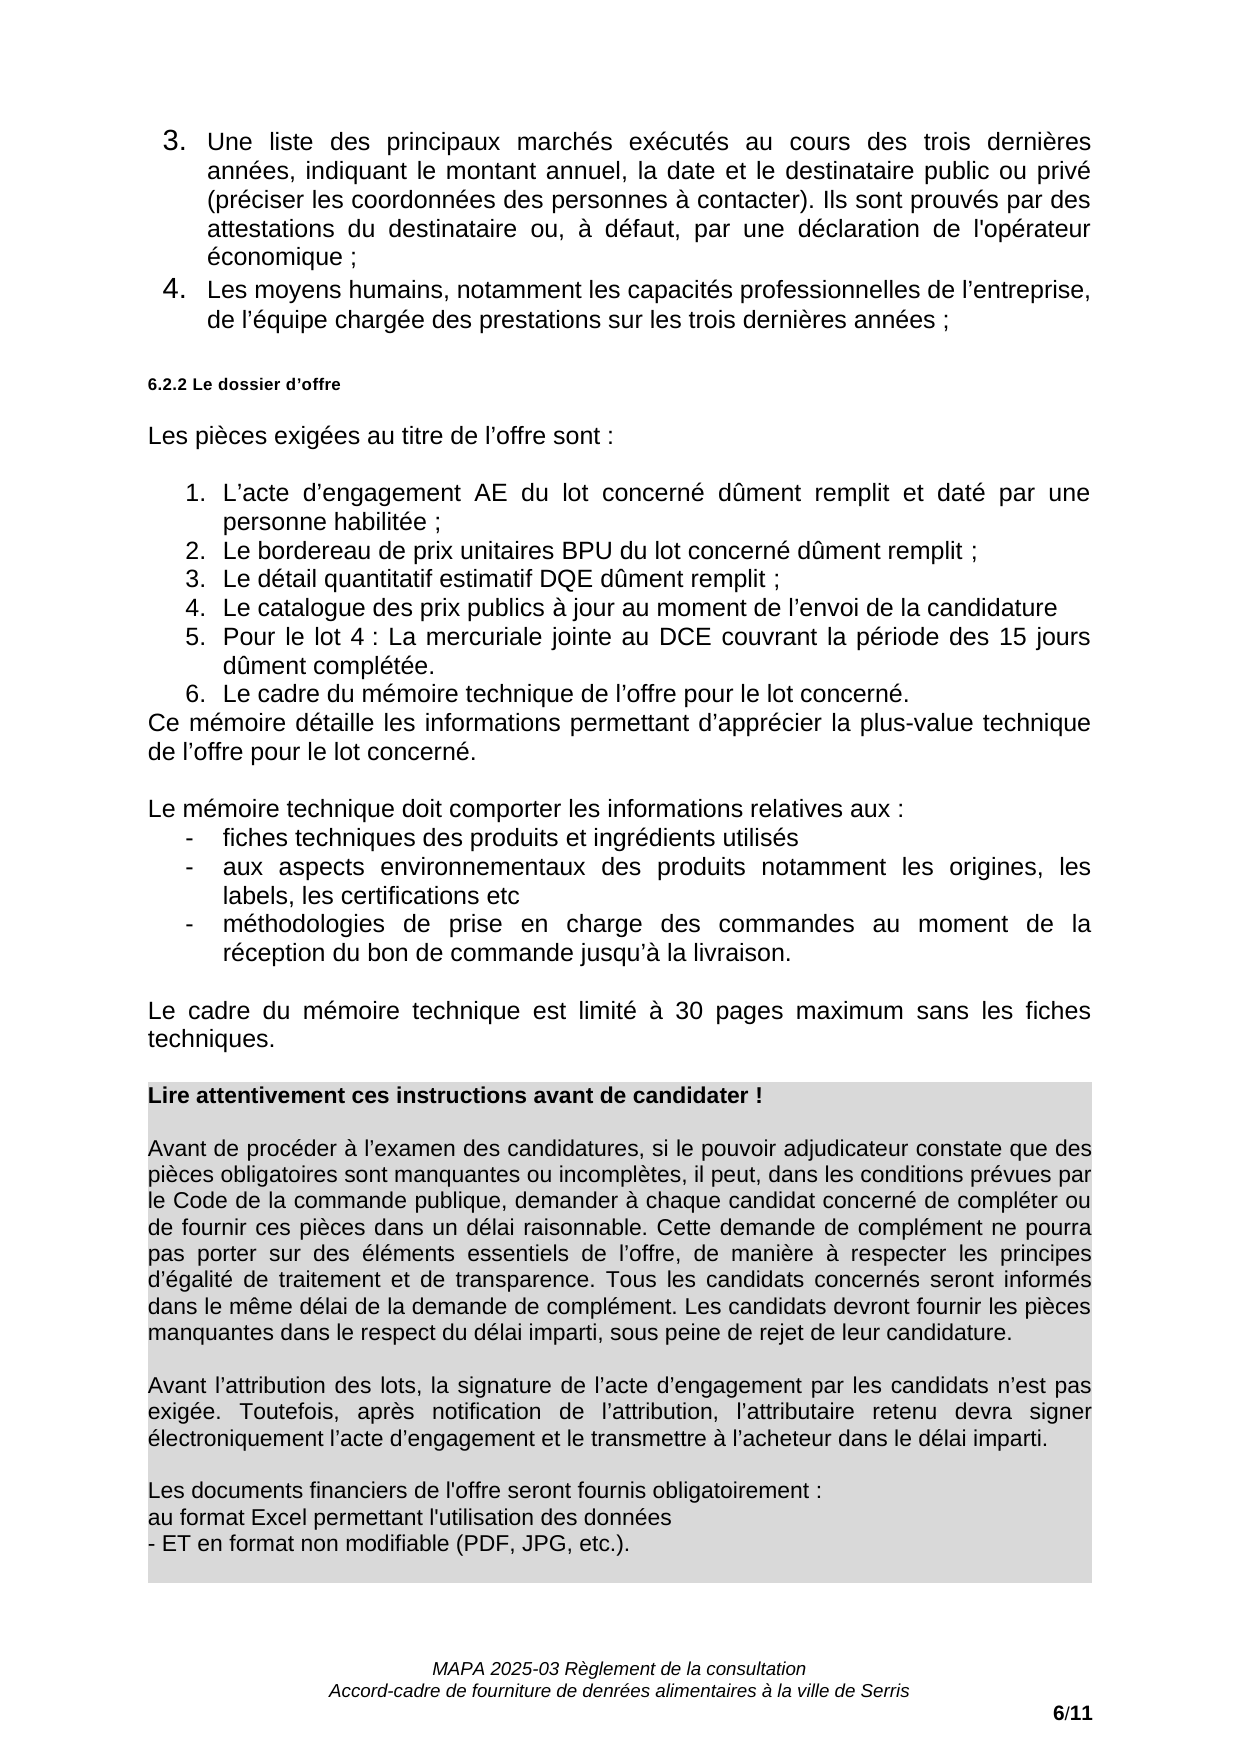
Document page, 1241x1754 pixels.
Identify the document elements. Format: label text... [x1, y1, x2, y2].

list Le cadre du mémoire technique de l’offre pour le lot concerné. [185, 679, 1092, 708]
text Le cadre du mémoire technique est limité à 30 pages maximum sans les fiches techniques. [148, 996, 1092, 1053]
text au format Excel permettant l'utilisation des données [148, 1503, 1092, 1530]
text Avant de procéder à l’examen des candidatures, si le pouvoir adjudicateur constate que des pièces obligatoires sont manquantes ou incomplètes, il peut, dans les conditions prévues par le Code de la commande publique, demander à chaque candidat concerné de compléter ou de fournir ces pièces dans un délai raisonnable. Cette demande de complément ne pourra pas porter sur des éléments essentiels de l’offre, de manière à respecter les principes d’égalité de traitement et de transparence. Tous les candidats concernés seront informés dans le même délai de la demande de complément. Les candidats devront fournir les pièces manquantes dans le respect du délai imparti, sous peine de rejet de leur candidature. [148, 1134, 1092, 1345]
list Pour le lot 4 : La mercuriale jointe au DCE couvrant la période des 15 jours dûment complétée. [185, 622, 1092, 679]
text Avant l’attribution des lots, la signature de l’acte d’engagement par les candidats n’est pas exigée. Toutefois, après notification de l’attribution, l’attributaire retenu devra signer électroniquement l’acte d’engagement et le transmettre à l’acheteur dans le délai imparti. [148, 1372, 1092, 1451]
list aux aspects environnementaux des produits notamment les origines, les labels, les certifications etc [185, 852, 1092, 909]
text Les pièces exigées au titre de l’offre sont : [148, 421, 1092, 449]
list Une liste des principaux marchés exécutés au cours des trois dernières années, indiquant le montant annuel, la date et le destinataire public ou privé (préciser les coordonnées des personnes à contacter). Ils sont prouvés par des attestations du destinataire ou, à défaut, par une déclaration de l'opérateur économique ; [162, 122, 1092, 271]
text Le mémoire technique doit comporter les informations relatives aux : [148, 794, 1092, 823]
list Le bordereau de prix unitaires BPU du lot concerné dûment remplit ; [185, 536, 1092, 564]
list Le catalogue des prix publics à jour au moment de l’envoi de la candidature [185, 593, 1092, 622]
text - ET en format non modifiable (PDF, JPG, etc.). [148, 1530, 1092, 1556]
text Lire attentivement ces instructions avant de candidater ! [148, 1082, 1092, 1108]
list Le détail quantitatif estimatif DQE dûment remplit ; [185, 564, 1092, 593]
list méthodologies de prise en charge des commandes au moment de la réception du bon de commande jusqu’à la livraison. [185, 909, 1092, 967]
list Les moyens humains, notamment les capacités professionnelles de l’entreprise, de l’équipe chargée des prestations sur les trois dernières années ; [162, 271, 1092, 333]
text 6.2.2 Le dossier d’offre [148, 374, 1092, 408]
list fiches techniques des produits et ingrédients utilisés [185, 823, 1092, 852]
list L’acte d’engagement AE du lot concerné dûment remplit et daté par une personne habilitée ; [185, 478, 1092, 536]
text Les documents financiers de l'offre seront fournis obligatoirement : [148, 1477, 1092, 1503]
text Ce mémoire détaille les informations permettant d’apprécier la plus-value technique de l’offre pour le lot concerné. [148, 708, 1092, 766]
